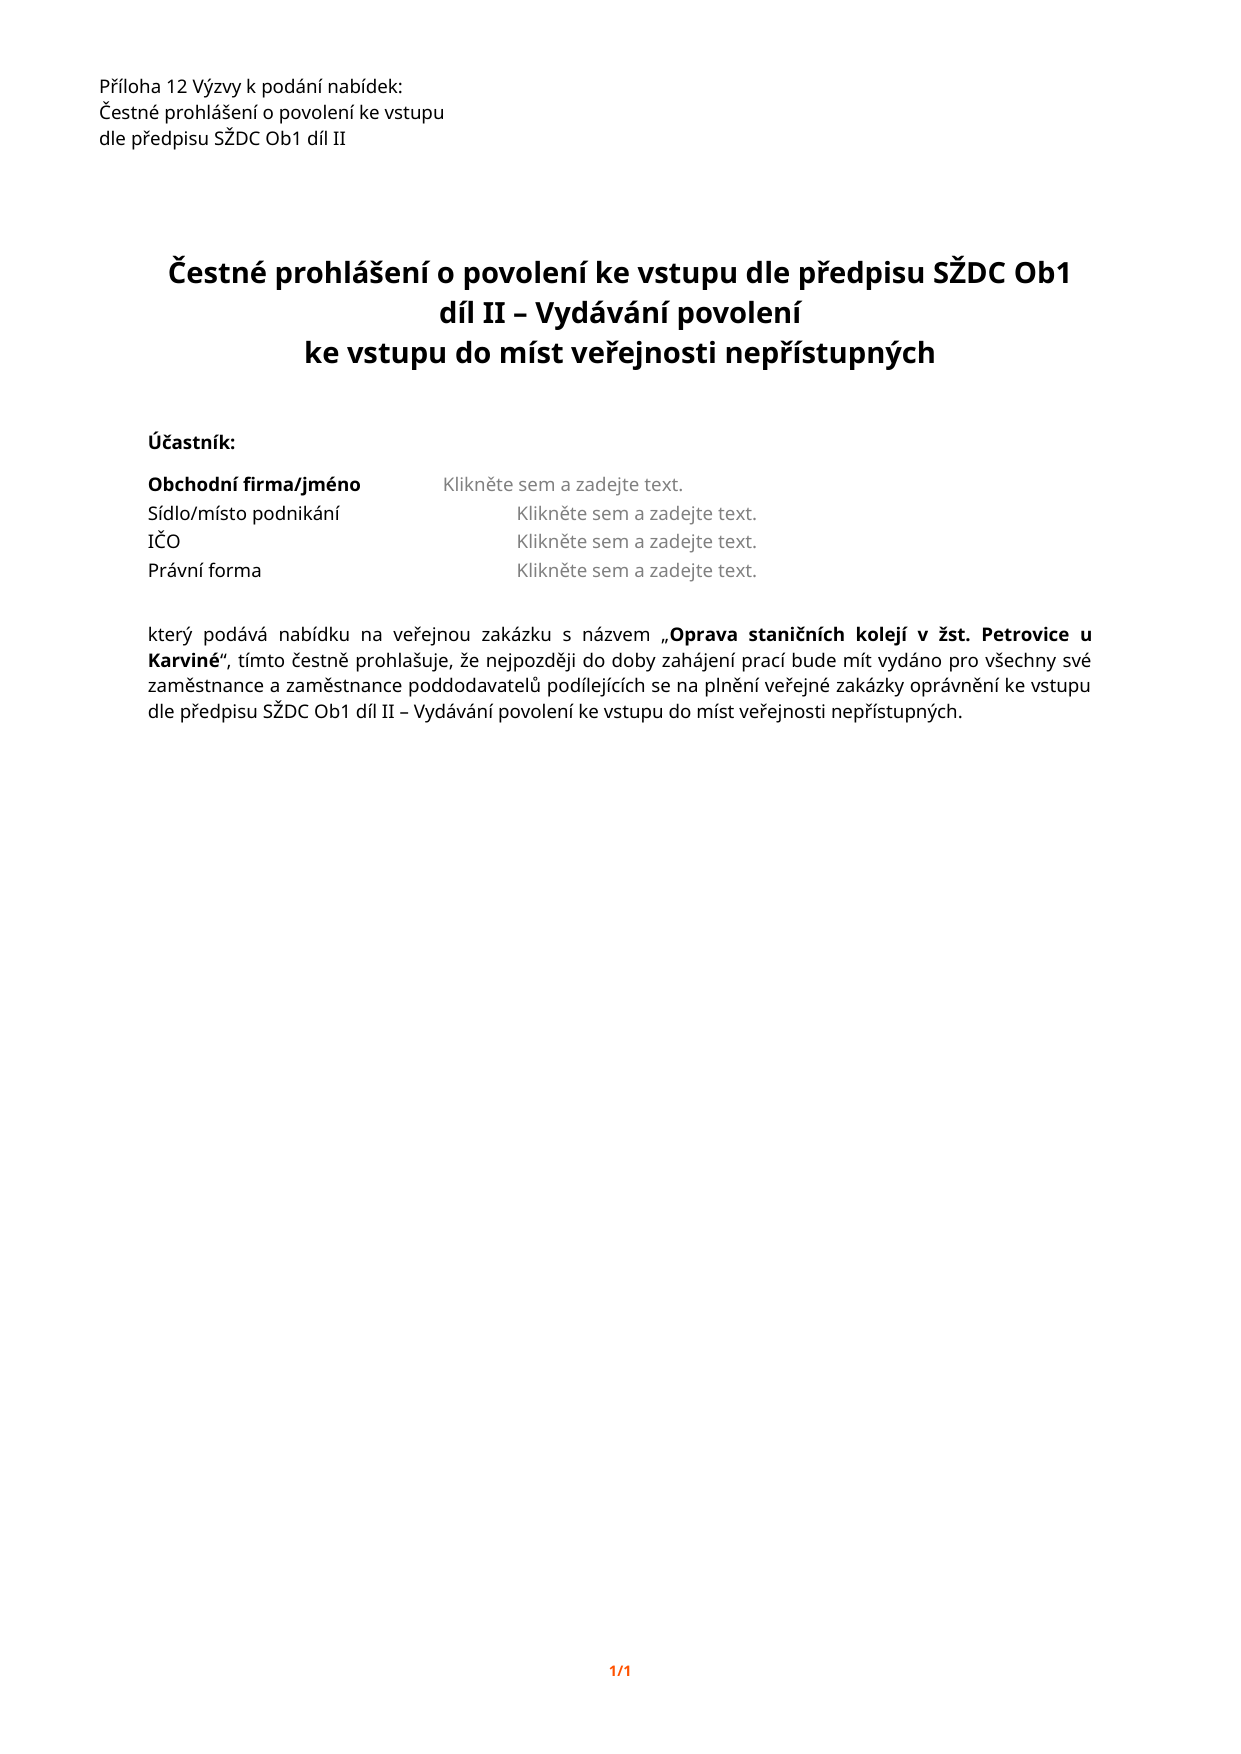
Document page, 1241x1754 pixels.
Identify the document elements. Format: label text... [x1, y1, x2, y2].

text Sídlo/místo podnikání [148, 497, 1093, 526]
text Účastník: [148, 424, 1093, 455]
text Obchodní firma/jméno [148, 468, 1093, 497]
text Právní forma [148, 555, 1093, 584]
text IČO [148, 526, 1093, 555]
text který podává nabídku na veřejnou zakázku s názvem „Oprava staničních kolejí v žst. Petrovice u Karviné“, tímto čestně prohlašuje, že nejpozději do doby zahájení prací bude mít vydáno pro všechny své zaměstnance a zaměstnance poddodavatelů podílejících se na plnění veřejné zakázky oprávnění ke vstupu dle předpisu SŽDC Ob1 díl II – Vydávání povolení ke vstupu do míst veřejnosti nepřístupných. [148, 622, 1093, 724]
title Čestné prohlášení o povolení ke vstupu dle předpisu SŽDC Ob1 díl II – Vydávání povolení [148, 253, 1093, 332]
title ke vstupu do míst veřejnosti nepřístupných [148, 332, 1093, 372]
